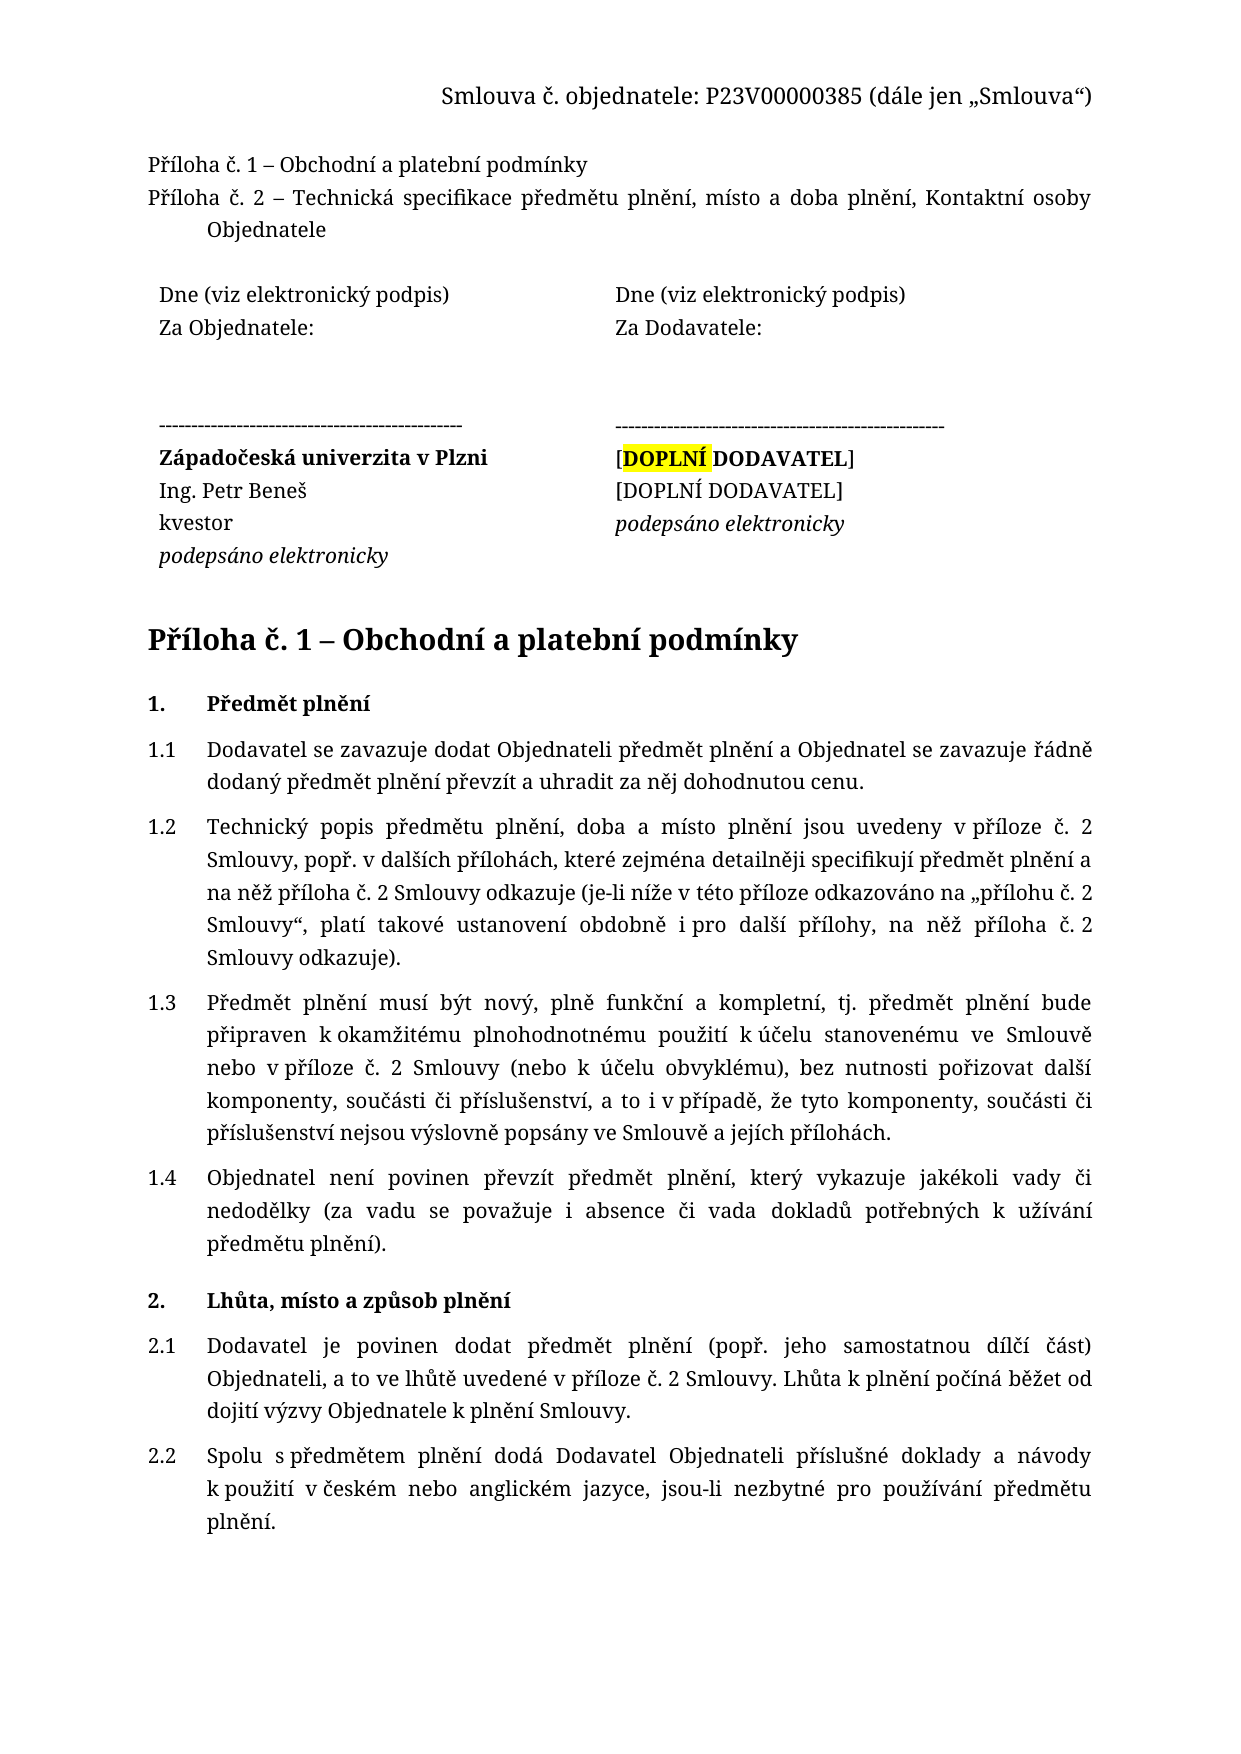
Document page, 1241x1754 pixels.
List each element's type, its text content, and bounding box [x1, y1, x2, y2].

text Příloha č. 1 – Obchodní a platební podmínky [148, 150, 1093, 179]
list Dodavatel se zavazuje dodat Objednateli předmět plnění a Objednatel se zavazuje řádně dodaný předmět plnění převzít a uhradit za něj dohodnutou cenu. [148, 735, 1093, 796]
list Lhůta, místo a způsob plnění [148, 1286, 1093, 1315]
list Dodavatel je povinen dodat předmět plnění (popř. jeho samostatnou dílčí část) Objednateli, a to ve lhůtě uvedené v příloze č. 2 Smlouvy. Lhůta k plnění počíná běžet od dojití výzvy Objednatele k plnění Smlouvy. [148, 1331, 1093, 1425]
list Předmět plnění musí být nový, plně funkční a kompletní, tj. předmět plnění bude připraven k okamžitému plnohodnotnému použití k účelu stanovenému ve Smlouvě nebo v příloze č. 2 Smlouvy (nebo k účelu obvyklému), bez nutnosti pořizovat další komponenty, součásti či příslušenství, a to i v případě, že tyto komponenty, součásti či příslušenství nejsou výslovně popsány ve Smlouvě a jejích přílohách. [148, 988, 1093, 1147]
table_header Dne (viz elektronický podpis) Za Dodavatele: --------------------------------------------------- [DOPLNÍ DODAVATEL] [DOPLNÍ DODAVATEL] podepsáno elektronicky [604, 248, 1060, 573]
list Objednatel není povinen převzít předmět plnění, který vykazuje jakékoli vady či nedodělky (za vadu se považuje i absence či vada dokladů potřebných k užívání předmětu plnění). [148, 1163, 1093, 1257]
table_header Dne (viz elektronický podpis) Za Objednatele: ----------------------------------------------- Západočeská univerzita v Plzni Ing. Petr Beneš kvestor podepsáno elektronicky [148, 248, 604, 573]
list Technický popis předmětu plnění, doba a místo plnění jsou uvedeny v příloze č. 2 Smlouvy, popř. v dalších přílohách, které zejména detailněji specifikují předmět plnění a na něž příloha č. 2 Smlouvy odkazuje (je-li níže v této příloze odkazováno na „přílohu č. 2 Smlouvy“, platí takové ustanovení obdobně i pro další přílohy, na něž příloha č. 2 Smlouvy odkazuje). [148, 812, 1093, 971]
text Příloha č. 1 – Obchodní a platební podmínky [148, 573, 1093, 659]
text Příloha č. 2 – Technická specifikace předmětu plnění, místo a doba plnění, Kontaktní osoby Objednatele [148, 183, 1093, 244]
list Předmět plnění [148, 689, 1093, 718]
list Spolu s předmětem plnění dodá Dodavatel Objednateli příslušné doklady a návody k použití v českém nebo anglickém jazyce, jsou-li nezbytné pro používání předmětu plnění. [148, 1442, 1093, 1535]
